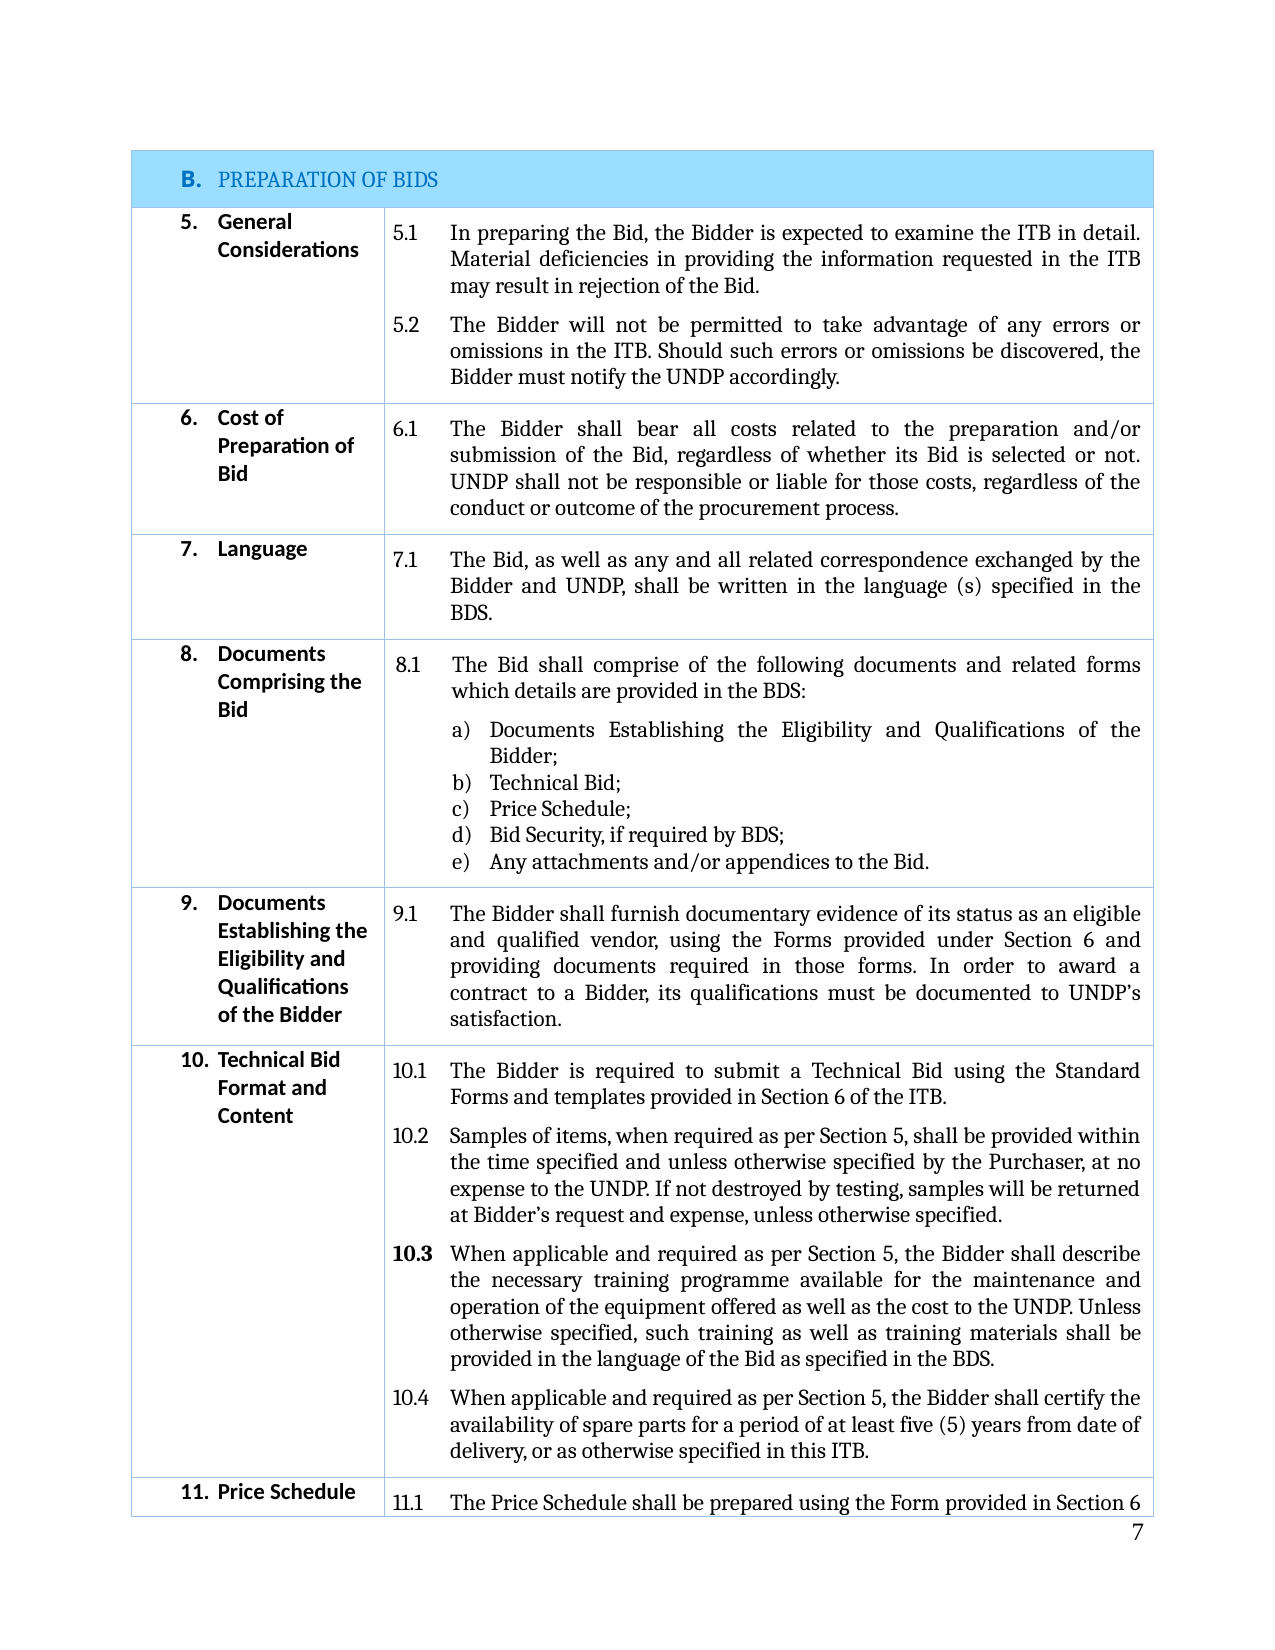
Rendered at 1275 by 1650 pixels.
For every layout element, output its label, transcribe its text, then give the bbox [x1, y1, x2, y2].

table_cell Documents Establishing the Eligibility and Qualifications of the Bidder [132, 888, 384, 1044]
table_cell PREPARATION OF BIDS [132, 151, 1153, 207]
table_cell The Bid, as well as any and all related correspondence exchanged by the Bidder and UNDP, shall be written in the language (s) specified in the BDS. [385, 535, 1153, 638]
table_cell Price Schedule [132, 1478, 384, 1516]
table_cell The Bidder is required to submit a Technical Bid using the Standard Forms and templates provided in Section 6 of the ITB. Samples of items, when required as per Section 5, shall be provided within the time specified and unless otherwise specified by the Purchaser, at no expense to the UNDP. If not destroyed by testing, samples will be returned at Bidder’s request and expense, unless otherwise specified. When applicable and required as per Section 5, the Bidder shall describe the necessary training programme available for the maintenance and operation of the equipment offered as well as the cost to the UNDP. Unless otherwise specified, such training as well as training materials shall be provided in the language of the Bid as specified in the BDS. When applicable and required as per Section 5, the Bidder shall certify the availability of spare parts for a period of at least five (5) years from date of delivery, or as otherwise specified in this ITB. [385, 1046, 1153, 1477]
table_cell In preparing the Bid, the Bidder is expected to examine the ITB in detail. Material deficiencies in providing the information requested in the ITB may result in rejection of the Bid. The Bidder will not be permitted to take advantage of any errors or omissions in the ITB. Should such errors or omissions be discovered, the Bidder must notify the UNDP accordingly. [385, 208, 1153, 403]
table_cell Language [132, 535, 384, 638]
table_cell The Bidder shall furnish documentary evidence of its status as an eligible and qualified vendor, using the Forms provided under Section 6 and providing documents required in those forms. In order to award a contract to a Bidder, its qualifications must be documented to UNDP’s satisfaction. [385, 888, 1153, 1044]
table_cell Documents Comprising the Bid [132, 640, 384, 887]
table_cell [385, 1478, 1153, 1516]
table_cell The Bidder shall bear all costs related to the preparation and/or submission of the Bid, regardless of whether its Bid is selected or not. UNDP shall not be responsible or liable for those costs, regardless of the conduct or outcome of the procurement process. [385, 404, 1153, 534]
table_cell General Considerations [132, 208, 384, 403]
table_cell The Bid shall comprise of the following documents and related forms which details are provided in the BDS: Documents Establishing the Eligibility and Qualifications of the Bidder; Technical Bid; Price Schedule; Bid Security, if required by BDS; Any attachments and/or appendices to the Bid. [385, 640, 1153, 887]
table_cell Cost of Preparation of Bid [132, 404, 384, 534]
table_cell Technical Bid Format and Content [132, 1046, 384, 1477]
